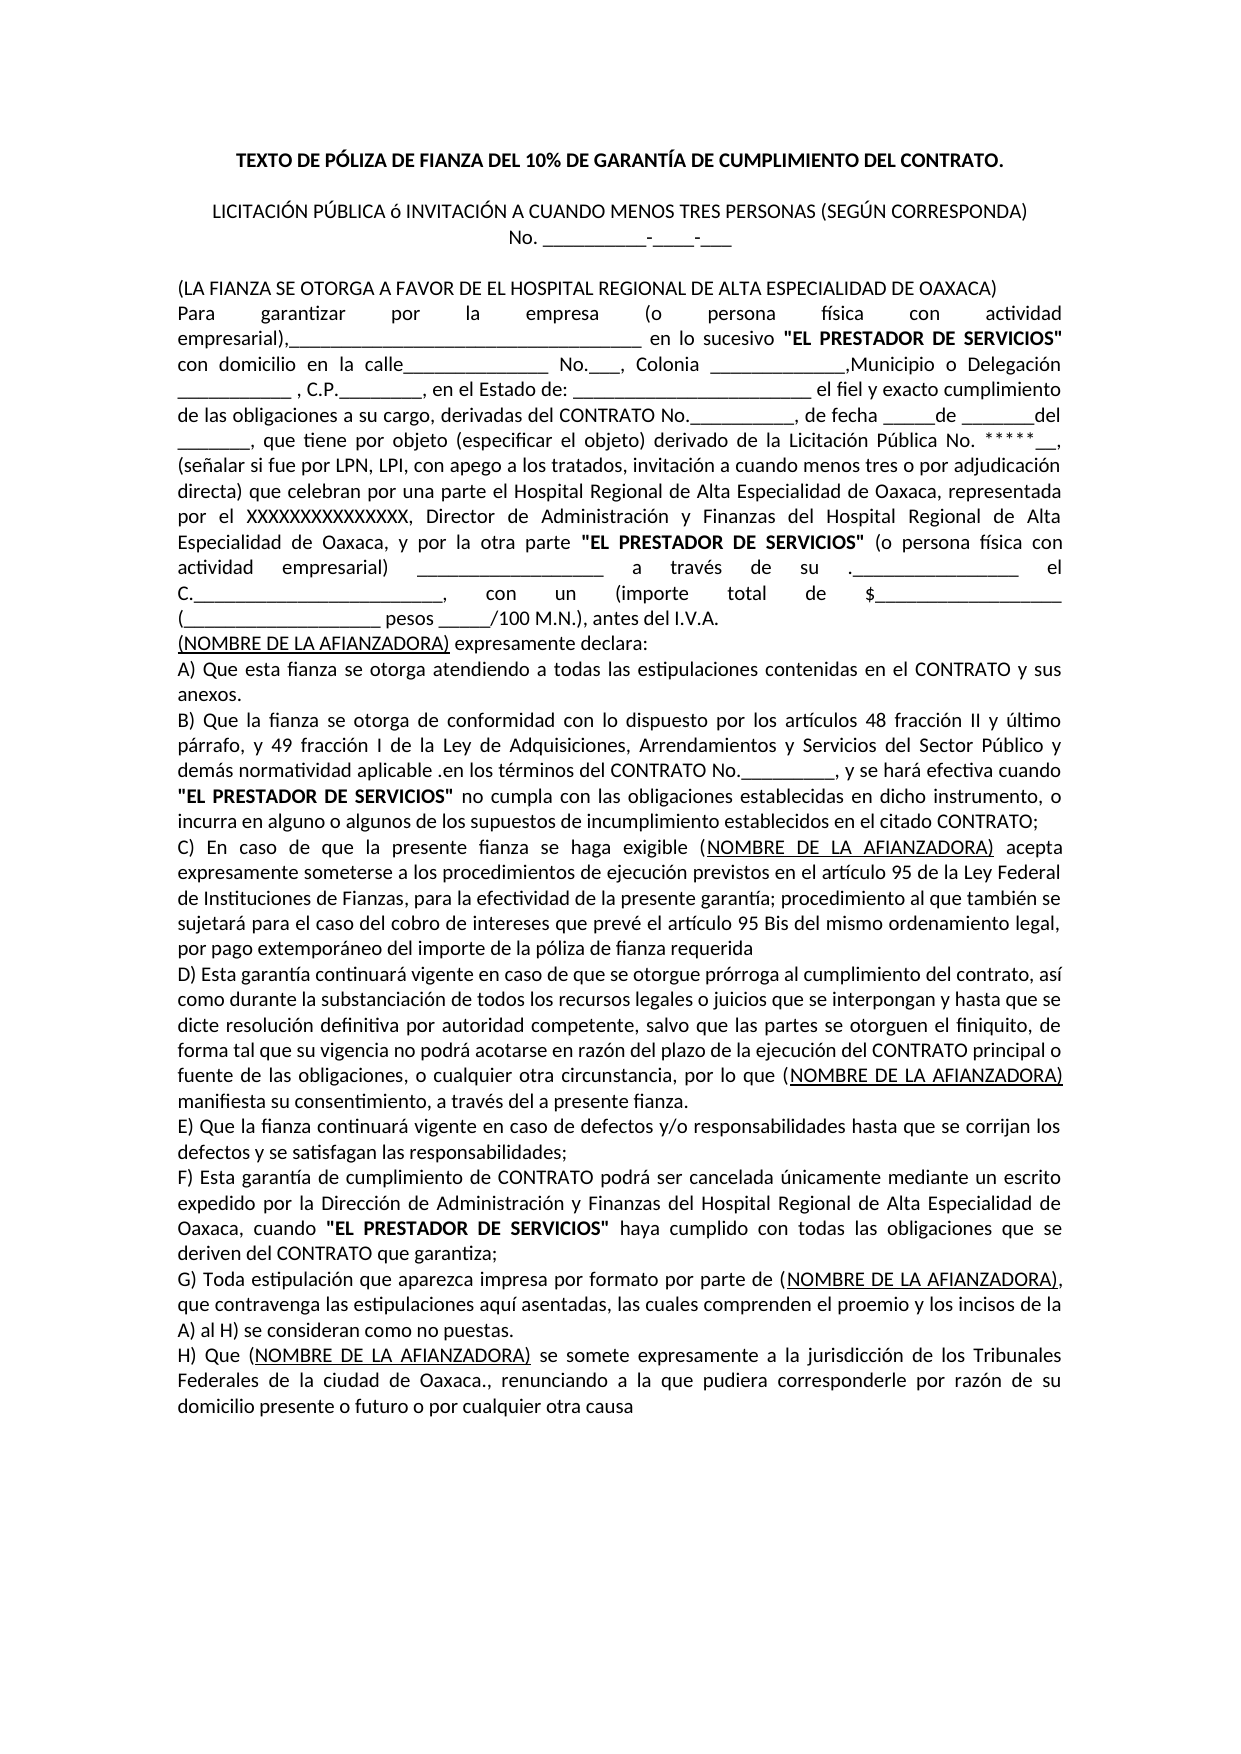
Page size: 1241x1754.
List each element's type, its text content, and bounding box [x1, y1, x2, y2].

text H) Que (NOMBRE DE ) se somete expresamente a la jurisdicción de los Tribunales Federales de la ciudad de Oaxaca., renunciando a la que pudiera corresponderle por razón de su domicilio presente o futuro o por cualquier otra causa [177, 1342, 1063, 1418]
text G) Toda estipulación que aparezca impresa por formato por parte de (NOMBRE DE ), que contravenga las estipulaciones aquí asentadas, las cuales comprenden el proemio y los incisos de ) al H) se consideran como no puestas. [177, 1266, 1063, 1342]
text A) Que esta fianza se otorga atendiendo a todas las estipulaciones contenidas en el CONTRATO y sus anexos. [177, 656, 1063, 707]
text C) En caso de que la presente fianza se haga exigible (NOMBRE DE LA AFIANZADORA) acepta expresamente someterse a los procedimientos de ejecución previstos en el artículo 95 de la Ley Federal de Instituciones de Fianzas, para la efectividad de la presente garantía; procedimiento al que también se sujetará para el caso del cobro de intereses que prevé el artículo 95 Bis del mismo ordenamiento legal, por pago extemporáneo del importe de la póliza de fianza requerida [177, 834, 1063, 961]
text No. __________-____-___ [177, 224, 1063, 249]
text (NOMBRE DE ) expresamente declara: [177, 631, 1063, 656]
text ( OTORGA A FAVOR DE EL HOSPITAL REGIONAL DE ALTA ESPECIALIDAD DE OAXACA) [177, 275, 1063, 300]
text F) Esta garantía de cumplimiento de CONTRATO podrá ser cancelada únicamente mediante un escrito expedido por la Dirección de Administración y Finanzas del Hospital Regional de Alta Especialidad de Oaxaca, cuando "EL PRESTADOR DE SERVICIOS" haya cumplido con todas las obligaciones que se deriven del CONTRATO que garantiza; [177, 1164, 1063, 1266]
text D) Esta garantía continuará vigente en caso de que se otorgue prórroga al cumplimiento del contrato, así como durante la substanciación de todos los recursos legales o juicios que se interpongan y hasta que se dicte resolución definitiva por autoridad competente, salvo que las partes se otorguen el finiquito, de forma tal que su vigencia no podrá acotarse en razón del plazo de la ejecución del CONTRATO principal o fuente de las obligaciones, o cualquier otra circunstancia, por lo que (NOMBRE DE ) manifiesta su consentimiento, a través del a presente fianza. [177, 961, 1063, 1113]
text TEXTO DE PÓLIZA DE FIANZA DEL 10% DE GARANTÍA DE CUMPLIMIENTO DEL CONTRATO. [177, 148, 1063, 173]
text B) Que la fianza se otorga de conformidad con lo dispuesto por los artículos 48 fracción II y último párrafo, y 49 fracción I de de Adquisiciones, Arrendamientos y Servicios del Sector Público y demás normatividad aplicable .en los términos del CONTRATO No._________, y se hará efectiva cuando "EL PRESTADOR DE SERVICIOS" no cumpla con las obligaciones establecidas en dicho instrumento, o incurra en alguno o algunos de los supuestos de incumplimiento establecidos en el citado CONTRATO; [177, 707, 1063, 834]
text E) Que la fianza continuará vigente en caso de defectos y/o responsabilidades hasta que se corrijan los defectos y se satisfagan las responsabilidades; [177, 1113, 1063, 1164]
text Para garantizar por la empresa (o persona física con actividad empresarial),__________________________________ en lo sucesivo "EL PRESTADOR DE SERVICIOS" con domicilio en la calle______________ No.___, Colonia _____________,Municipio o Delegación ___________ , C.P.________, en el Estado de: _______________________ el fiel y exacto cumplimiento de las obligaciones a su cargo, derivadas del CONTRATO No.__________, de fecha _____de _______del _______, que tiene por objeto (especificar el objeto) derivado de No. *****__, (señalar si fue por LPN, LPI, con apego a los tratados, invitación a cuando menos tres o por adjudicación directa) que celebran por una parte el Hospital Regional de Alta Especialidad de Oaxaca, representada por el XXXXXXXXXXXXXXX, Director de Administración y Finanzas del Hospital Regional de Alta Especialidad de Oaxaca, y por la otra parte "EL PRESTADOR DE SERVICIOS" (o persona física con actividad empresarial) __________________ a través de su .________________ el C.________________________, con un (importe total de $__________________ (___________________ pesos _____/100 M.N.), antes del I.V.A. [177, 300, 1063, 631]
text LICITACIÓN PÚBLICA ó INVITACIÓN A CUANDO MENOS TRES PERSONAS (SEGÚN CORRESPONDA) [177, 198, 1063, 224]
